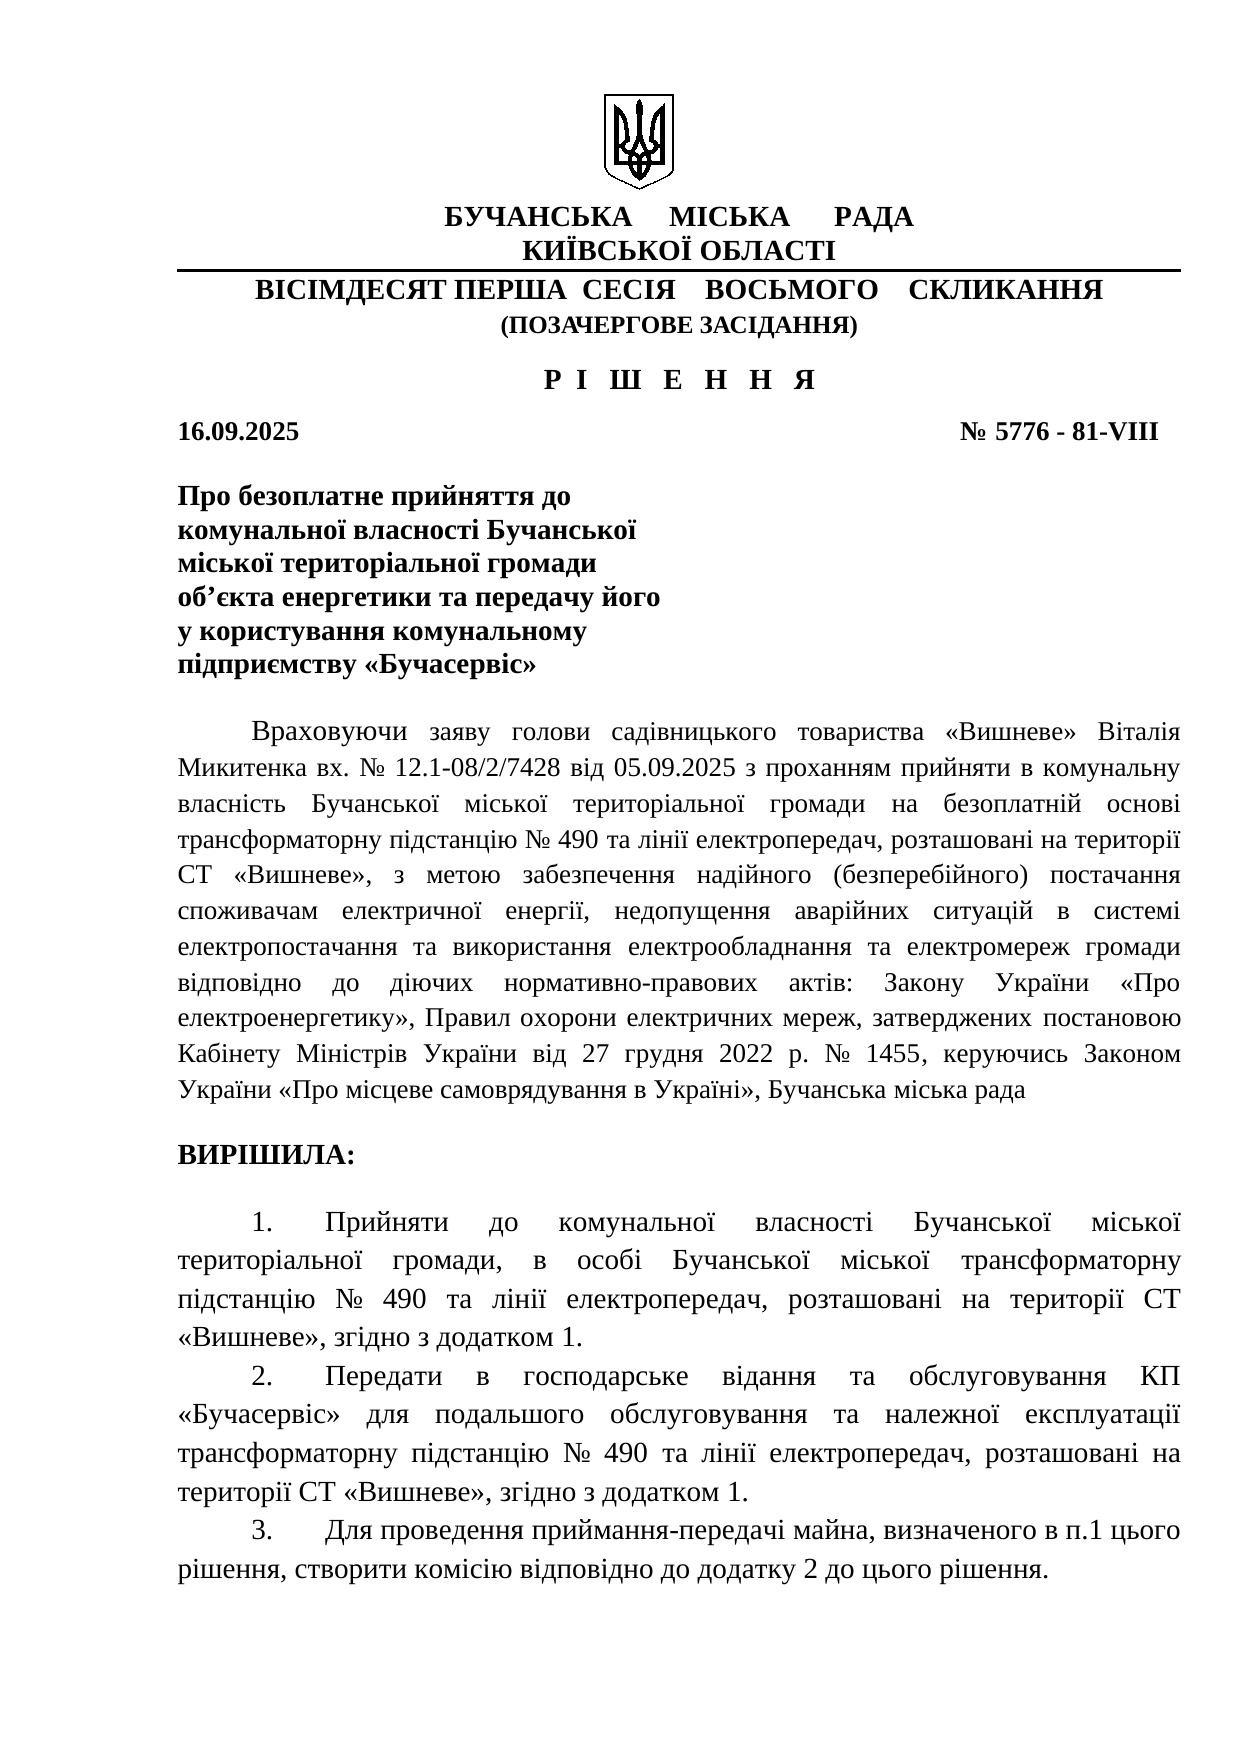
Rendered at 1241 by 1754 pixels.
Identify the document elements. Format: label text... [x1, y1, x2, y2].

subtitle КИЇВСЬКОЇ ОБЛАСТІ [177, 233, 1181, 269]
list Прийняти до комунальної власності Бучанської міської територіальної громади, в особі Бучанської міської трансформаторну підстанцію № 490 та лінії електропередач, розташовані на території СТ «Вишневе», згідно з додатком 1. [177, 1204, 1181, 1353]
subtitle 16.09.2025 № 5776 - 81-VІІІ [177, 415, 1181, 446]
list Передати в господарське відання та обслуговування КП «Бучасервіс» для подальшого обслуговування та належної експлуатації трансформаторну підстанцію № 490 та лінії електропередач, розташовані на території СТ «Вишневе», згідно з додатком 1. [177, 1358, 1181, 1507]
text ВІСІМДЕСЯТ ПЕРША СЕСІЯ ВОСЬМОГО СКЛИКАННЯ [177, 272, 1181, 305]
text Враховуючи заяву голови садівницького товариства «Вишневе» Віталія Микитенка вх. № 12.1-08/2/7428 від 05.09.2025 з проханням прийняти в комунальну власність Бучанської міської територіальної громади на безоплатній основі трансформаторну підстанцію № 490 та лінії електропередач, розташовані на території СТ «Вишневе», з метою забезпечення надійного (безперебійного) постачання споживачам електричної енергії, недопущення аварійних ситуацій в системі електропостачання та використання електрообладнання та електромереж громади відповідно до діючих нормативно-правових актів: Закону України «Про електроенергетику», Правил охорони електричних мереж, затверджених постановою Кабінету Міністрів України від 27 грудня 2022 р. № 1455, керуючись Законом України «Про місцеве самоврядування в Україні», Бучанська міська рада [177, 713, 1181, 1104]
text Про безоплатне прийняття до комунальної власності Бучанської міської територіальної громади об’єкта енергетики та передачу його у користування комунальному підприємству «Бучасервіс» [177, 478, 679, 680]
text ВИРІШИЛА: [177, 1137, 1181, 1170]
subtitle (ПОЗАЧЕРГОВЕ ЗАСІДАННЯ) [177, 310, 1181, 339]
subtitle ПРОЄКТ [177, 89, 1181, 199]
subtitle Р І Ш Е Н Н Я [177, 362, 1181, 396]
text БУЧАНСЬКА МІСЬКА РАДА [177, 199, 1181, 233]
list Для проведення приймання-передачі майна, визначеного в п.1 цього рішення, створити комісію відповідно до додатку 2 до цього рішення. [177, 1512, 1181, 1584]
